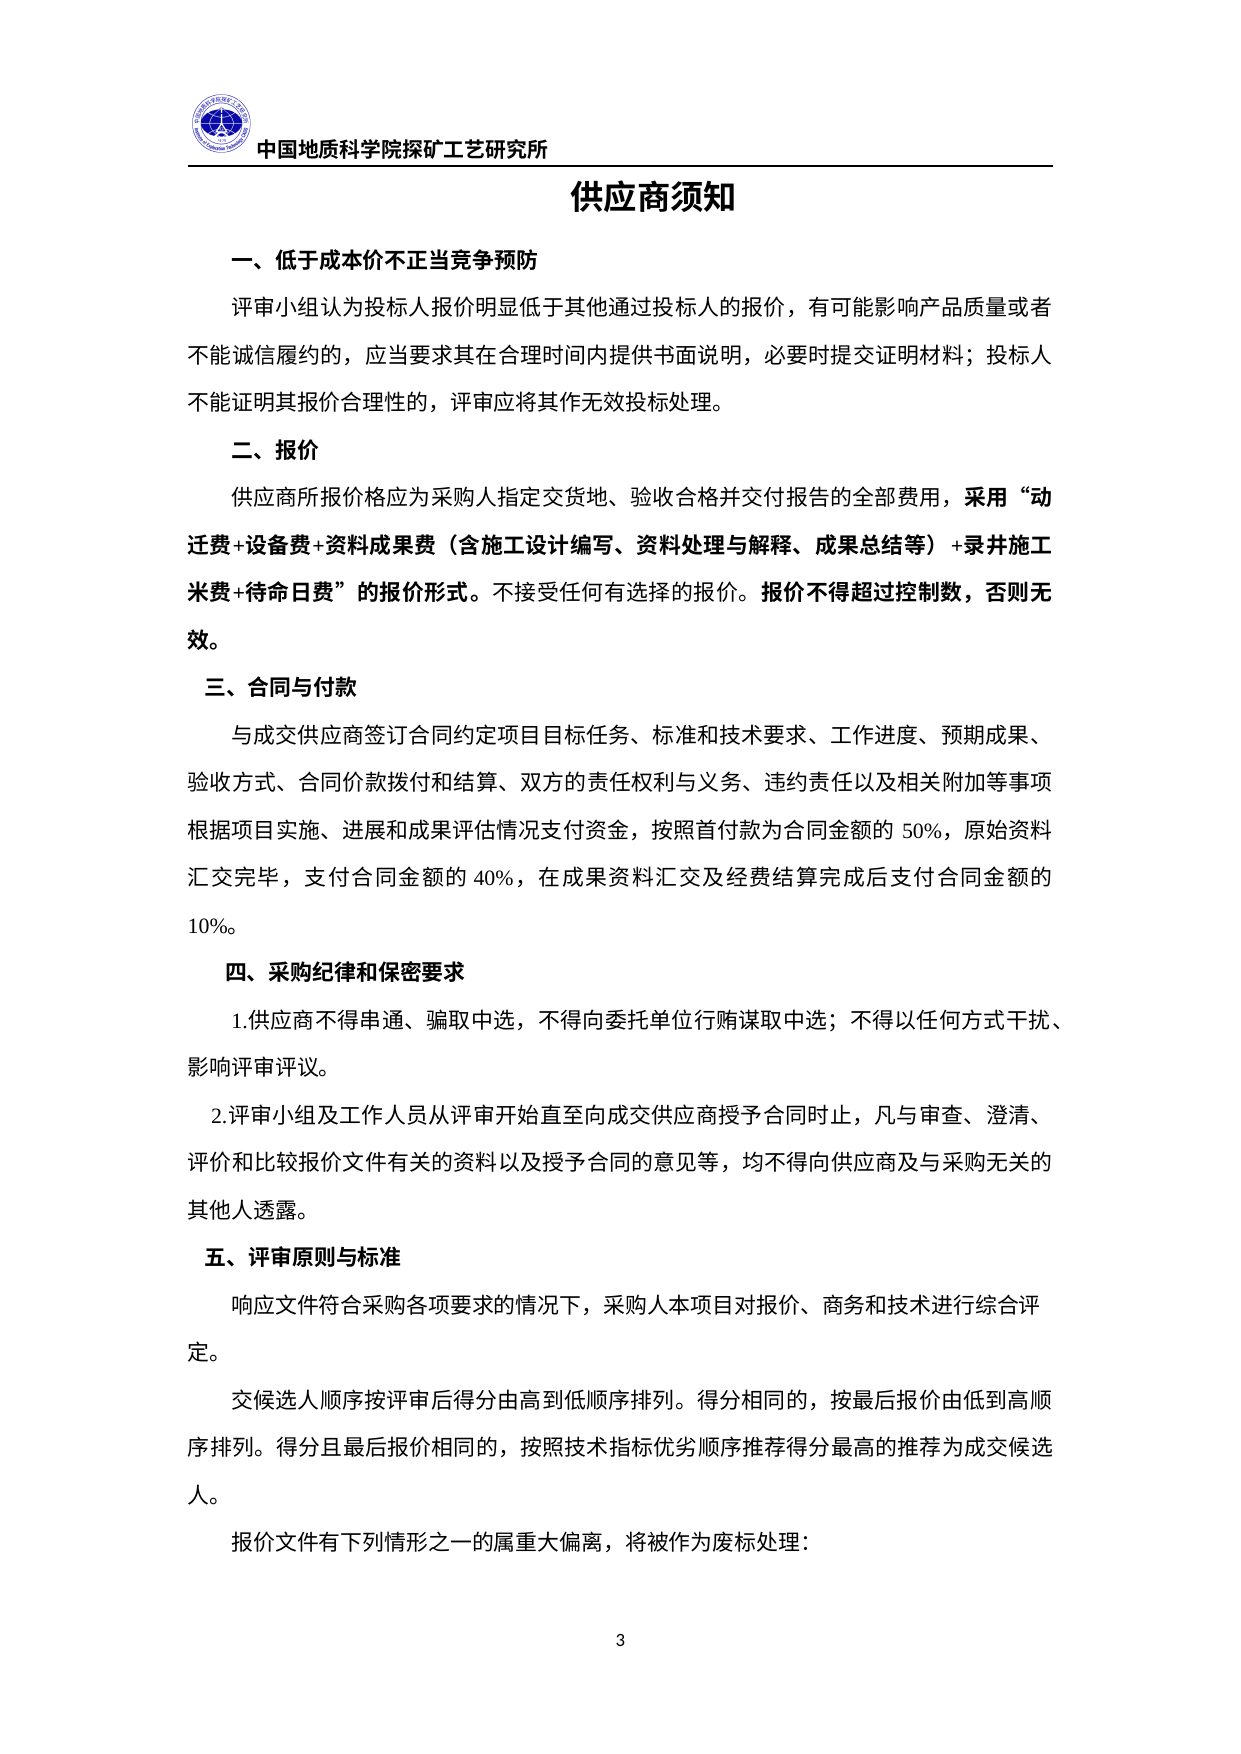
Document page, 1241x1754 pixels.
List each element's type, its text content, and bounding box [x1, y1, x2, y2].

text 供应商所报价格应为采购人指定交货地、验收合格并交付报告的全部费用，采用“动迁费+设备费+资料成果费（含施工设计编写、资料处理与解释、成果总结等）+录井施工米费+待命日费”的报价形式。不接受任何有选择的报价。报价不得超过控制数，否则无效。 [187, 480, 1053, 654]
text 评审小组认为投标人报价明显低于其他通过投标人的报价，有可能影响产品质量或者不能诚信履约的，应当要求其在合理时间内提供书面说明，必要时提交证明材料；投标人不能证明其报价合理性的，评审应将其作无效投标处理。 [187, 290, 1053, 417]
text 三、合同与付款 [187, 670, 1053, 702]
text 报价文件有下列情形之一的属重大偏离，将被作为废标处理： [187, 1525, 1053, 1557]
text 2.评审小组及工作人员从评审开始直至向成交供应商授予合同时止，凡与审查、澄清、评价和比较报价文件有关的资料以及授予合同的意见等，均不得向供应商及与采购无关的其他人透露。 [187, 1098, 1053, 1224]
text 一、低于成本价不正当竞争预防 [187, 243, 1053, 274]
text 二、报价 [187, 433, 1053, 464]
text 供应商须知 [187, 171, 1053, 219]
text 与成交供应商签订合同约定项目目标任务、标准和技术要求、工作进度、预期成果、验收方式、合同价款拨付和结算、双方的责任权利与义务、违约责任以及相关附加等事项。根据项目实施、进展和成果评估情况支付资金，按照首付款为合同金额的50%，原始资料汇交完毕，支付合同金额的40%，在成果资料汇交及经费结算完成后支付合同金额的10%。 [187, 718, 1053, 939]
text 响应文件符合采购各项要求的情况下，采购人本项目对报价、商务和技术进行综合评定。 [187, 1288, 1053, 1367]
text 四、采购纪律和保密要求 [187, 955, 1053, 987]
text 交候选人顺序按评审后得分由高到低顺序排列。得分相同的，按最后报价由低到高顺序排列。得分且最后报价相同的，按照技术指标优劣顺序推荐得分最高的推荐为成交候选人。 [187, 1383, 1053, 1509]
picture [187, 88, 257, 158]
text 五、评审原则与标准 [187, 1240, 1053, 1272]
text 1.供应商不得串通、骗取中选，不得向委托单位行贿谋取中选；不得以任何方式干扰、影响评审评议。 [187, 1003, 1053, 1082]
